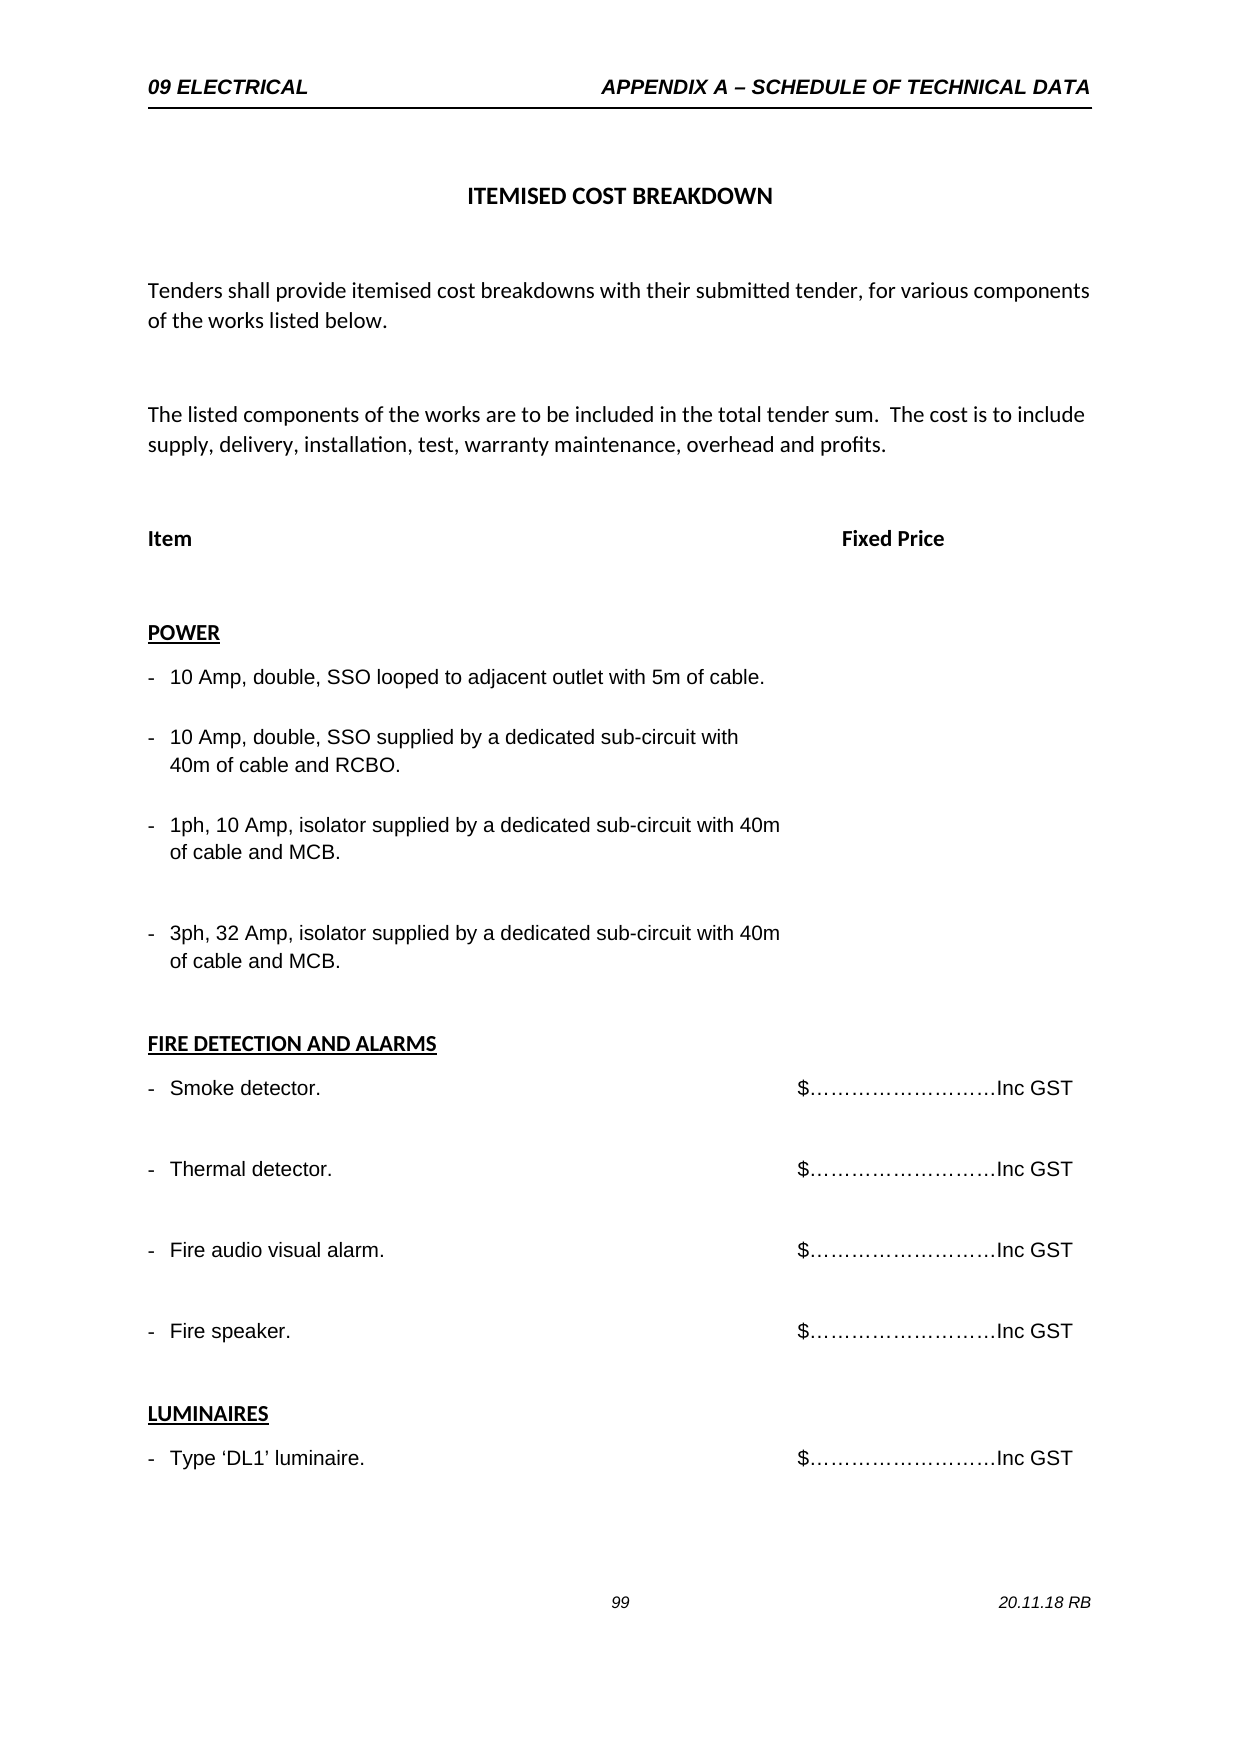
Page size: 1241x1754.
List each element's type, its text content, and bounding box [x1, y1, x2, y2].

text ITEMISED COST BREAKDOWN [148, 180, 1092, 211]
text FIRE DETECTION AND ALARMS [148, 1029, 1092, 1057]
text POWER [148, 618, 1092, 646]
text 10 Amp, double, SSO looped to adjacent outlet with 5m of cable. $………………………Inc GST [148, 665, 783, 689]
text 1ph, 10 Amp, isolator supplied by a dedicated sub-circuit with 40m of cable and MCB. $………………………Inc GST [148, 812, 783, 864]
text Smoke detector. $………………………Inc GST [148, 1076, 1092, 1100]
text Type ‘DL1’ luminaire. $………………………Inc GST [148, 1446, 1092, 1470]
text Thermal detector. $………………………Inc GST [148, 1157, 1092, 1181]
text Item Fixed Price [148, 524, 1092, 552]
text 3ph, 32 Amp, isolator supplied by a dedicated sub-circuit with 40m of cable and MCB. $………………………Inc GST [148, 921, 783, 972]
text The listed components of the works are to be included in the total tender sum. The cost is to include supply, delivery, installation, test, warranty maintenance, overhead and profits. [148, 400, 1092, 459]
text Fire speaker. $………………………Inc GST [148, 1318, 1092, 1343]
text Tenders shall provide itemised cost breakdowns with their submitted tender, for various components of the works listed below. [148, 276, 1092, 335]
text Fire audio visual alarm. $………………………Inc GST [148, 1238, 1092, 1262]
text 10 Amp, double, SSO supplied by a dedicated sub-circuit with 40m of cable and RCBO. $………………………Inc GST [148, 725, 783, 777]
text LUMINAIRES [148, 1399, 1092, 1427]
